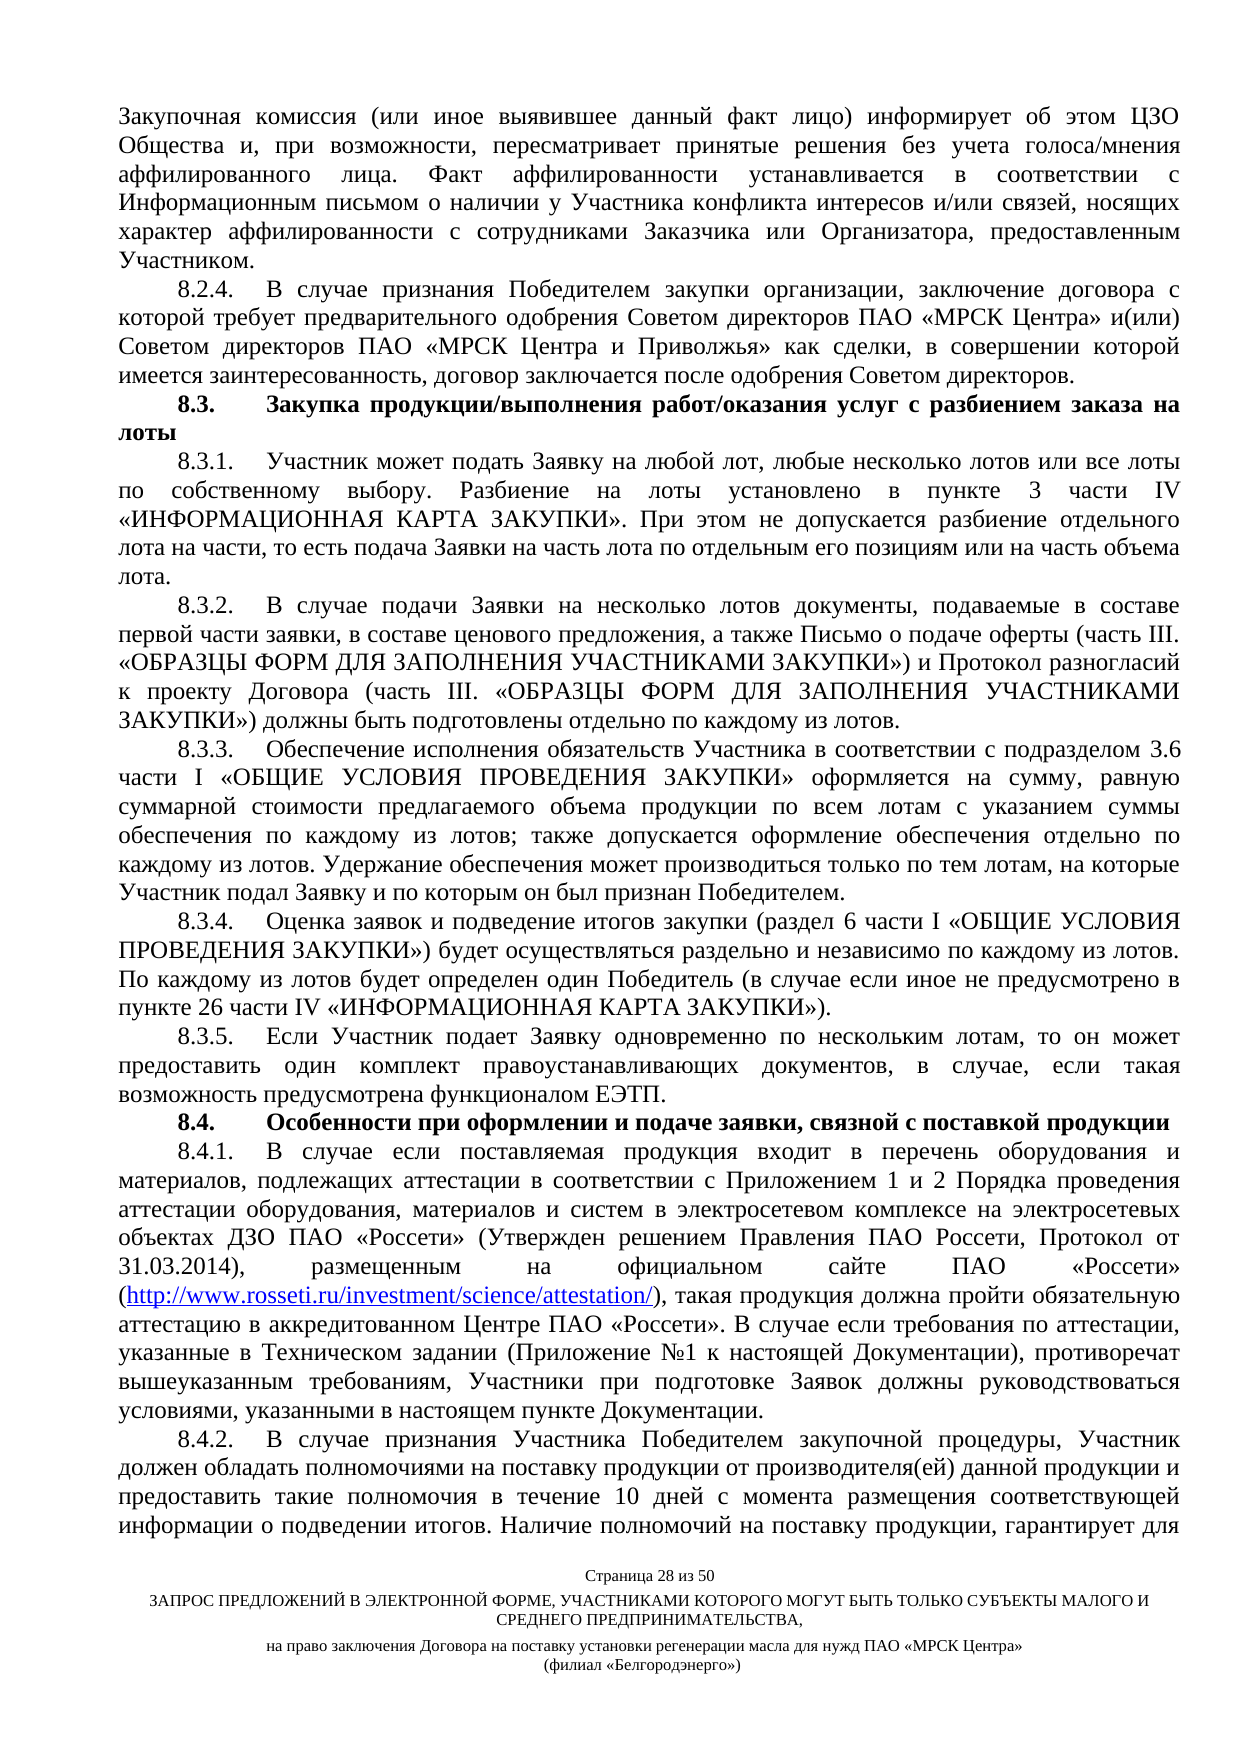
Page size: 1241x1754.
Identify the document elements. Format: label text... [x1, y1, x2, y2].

subtitle Особенности при оформлении и подаче заявки, связной с поставкой продукции [118, 1107, 1181, 1136]
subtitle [118, 1424, 1181, 1539]
subtitle Если Участник подает Заявку одновременно по нескольким лотам, то он может предоставить один комплект правоустанавливающих документов, в случае, если такая возможность предусмотрена функционалом ЕЭТП. [118, 1021, 1181, 1107]
subtitle В случае подачи Заявки на несколько лотов документы, подаваемые в составе первой части заявки, в составе ценового предложения, а также Письмо о подаче оферты (часть III. «ОБРАЗЦЫ ФОРМ ДЛЯ ЗАПОЛНЕНИЯ УЧАСТНИКАМИ ЗАКУПКИ») и Протокол разногласий к проекту Договора (часть III. «ОБРАЗЦЫ ФОРМ ДЛЯ ЗАПОЛНЕНИЯ УЧАСТНИКАМИ ЗАКУПКИ») должны быть подготовлены отдельно по каждому из лотов. [118, 590, 1181, 734]
subtitle Закупка продукции/выполнения работ/оказания услуг с разбиением заказа на лоты [118, 389, 1181, 446]
subtitle В случае признания Победителем закупки организации, заключение договора с которой требует предварительного одобрения Советом директоров ПАО «МРСК Центра» и(или) Советом директоров ПАО «МРСК Центра и Приволжья» как сделки, в совершении которой имеется заинтересованность, договор заключается после одобрения Советом директоров. [118, 274, 1181, 389]
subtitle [118, 101, 1181, 274]
subtitle Обеспечение исполнения обязательств Участника в соответствии с подразделом 3.6 части I «ОБЩИЕ УСЛОВИЯ ПРОВЕДЕНИЯ ЗАКУПКИ» оформляется на сумму, равную суммарной стоимости предлагаемого объема продукции по всем лотам с указанием суммы обеспечения по каждому из лотов; также допускается оформление обеспечения отдельно по каждому из лотов. Удержание обеспечения может производиться только по тем лотам, на которые Участник подал Заявку и по которым он был признан Победителем. [118, 734, 1181, 906]
subtitle Участник может подать Заявку на любой лот, любые несколько лотов или все лоты по собственному выбору. Разбиение на лоты установлено в пункте 3 части IV «ИНФОРМАЦИОННАЯ КАРТА ЗАКУПКИ». При этом не допускается разбиение отдельного лота на части, то есть подача Заявки на часть лота по отдельным его позициям или на часть объема лота. [118, 446, 1181, 590]
subtitle В случае если поставляемая продукция входит в перечень оборудования и материалов, подлежащих аттестации в соответствии с Приложением 1 и 2 Порядка проведения аттестации оборудования, материалов и систем в электросетевом комплексе на электросетевых объектах ДЗО ПАО «Россети» (Утвержден решением Правления ПАО Россети, Протокол от 31.03.2014), размещенным на официальном сайте ПАО «Россети» (http://www.rosseti.ru/investment/science/attestation/), такая продукция должна пройти обязательную аттестацию в аккредитованном Центре ПАО «Россети». В случае если требования по аттестации, указанные в Техническом задании (Приложение №1 к настоящей Документации), противоречат вышеуказанным требованиям, Участники при подготовке Заявок должны руководствоваться условиями, указанными в настоящем пункте Документации. [118, 1136, 1181, 1424]
subtitle Оценка заявок и подведение итогов закупки (раздел 6 части I «ОБЩИЕ УСЛОВИЯ ПРОВЕДЕНИЯ ЗАКУПКИ») будет осуществляться раздельно и независимо по каждому из лотов. По каждому из лотов будет определен один Победитель (в случае если иное не предусмотрено в пункте 26 части IV «ИНФОРМАЦИОННАЯ КАРТА ЗАКУПКИ»). [118, 906, 1181, 1021]
